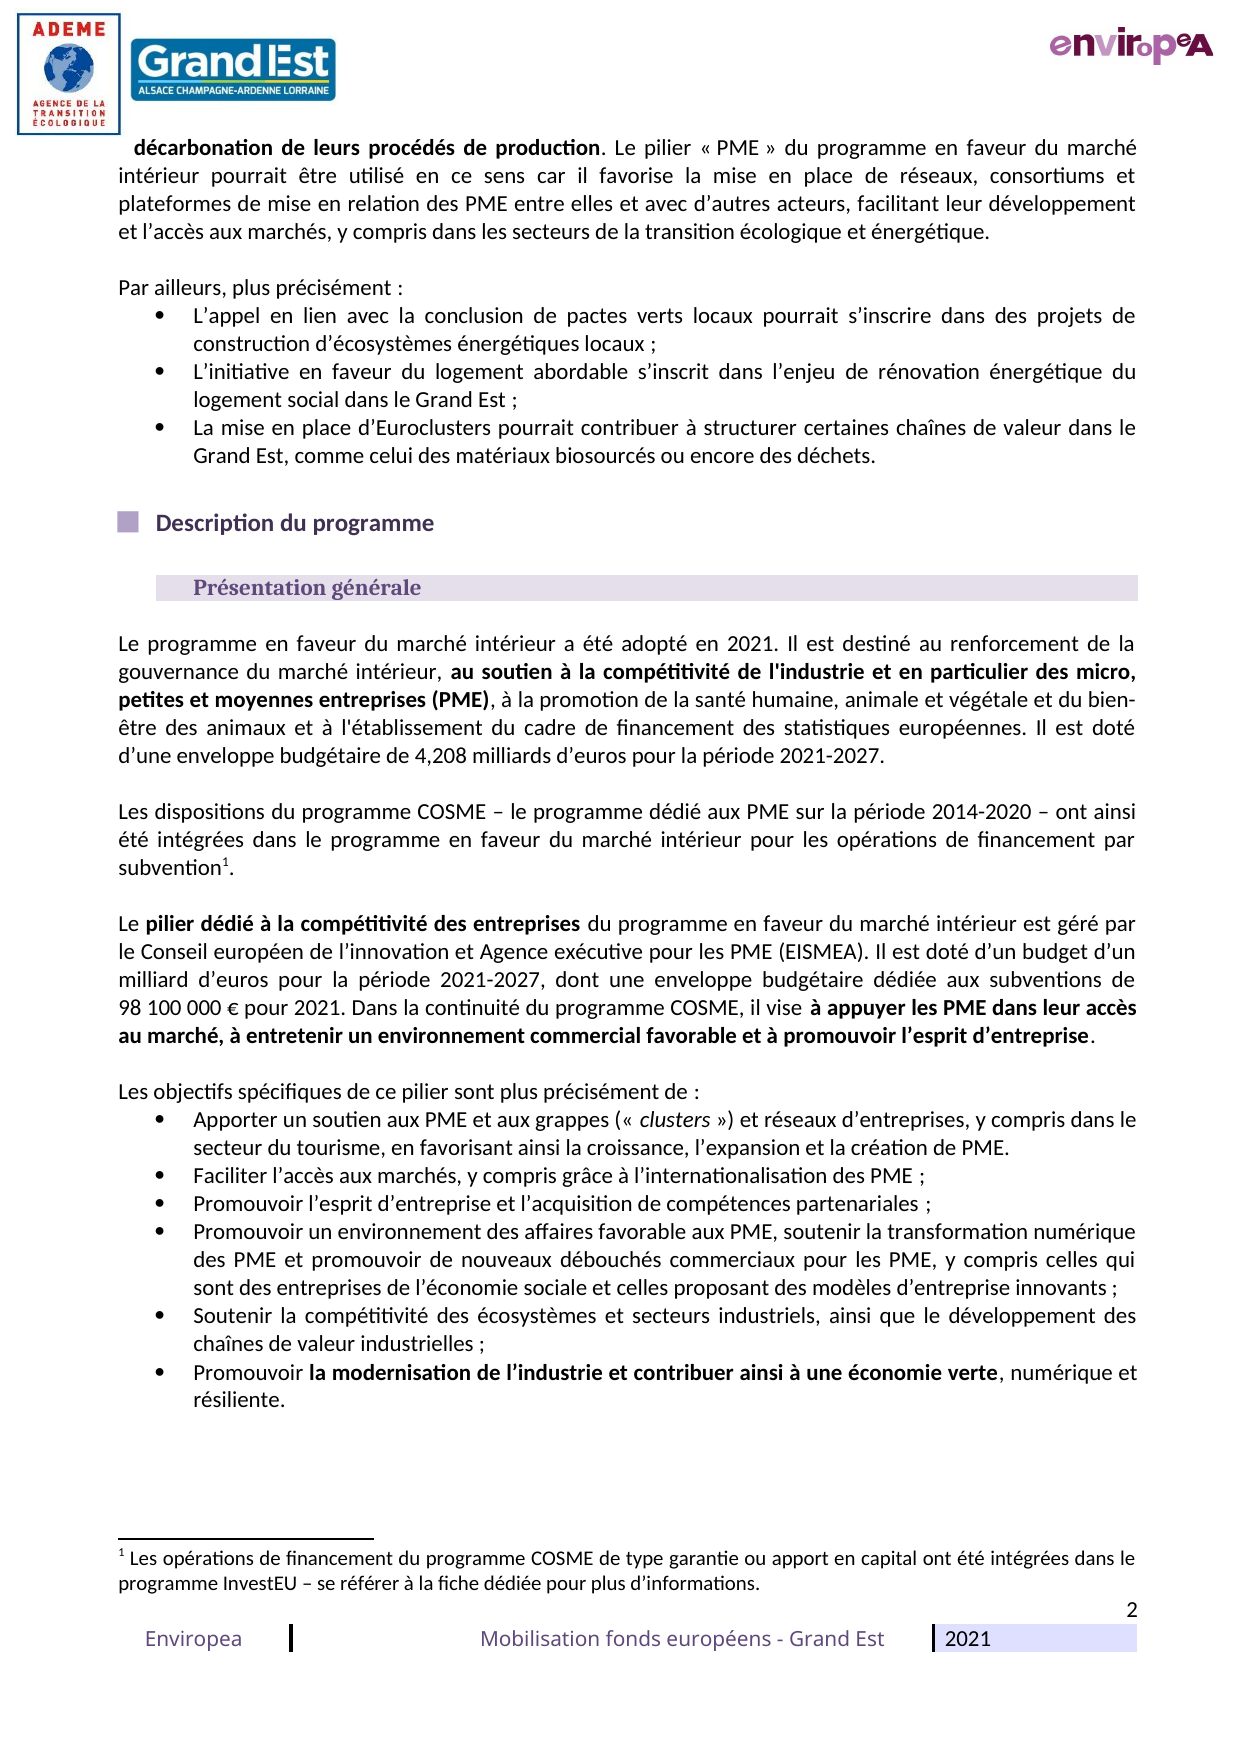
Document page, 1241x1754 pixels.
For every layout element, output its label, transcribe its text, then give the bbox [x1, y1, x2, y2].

text Le pilier dédié à la compétitivité des entreprises du programme en faveur du marché intérieur est géré par le Conseil européen de l’innovation et Agence exécutive pour les PME (EISMEA). Il est doté d’un budget d’un milliard d’euros pour la période 2021-2027, dont une enveloppe budgétaire dédiée aux subventions de 98 100 000 € pour 2021. Dans la continuité du programme COSME, il vise à appuyer les PME dans leur accès au marché, à entretenir un environnement commercial favorable et à promouvoir l’esprit d’entreprise. [118, 909, 1138, 1049]
list Promouvoir la modernisation de l’industrie et contribuer ainsi à une économie verte, numérique et résiliente. [156, 1358, 1138, 1414]
text Par ailleurs, plus précisément : [118, 273, 1138, 301]
list L’appel en lien avec la conclusion de pactes verts locaux pourrait s’inscrire dans des projets de construction d’écosystèmes énergétiques locaux ; [156, 301, 1138, 357]
list Apporter un soutien aux PME et aux grappes (« clusters ») et réseaux d’entreprises, y compris dans le secteur du tourisme, en favorisant ainsi la croissance, l’expansion et la création de PME. [156, 1105, 1138, 1161]
text Les objectifs spécifiques de ce pilier sont plus précisément de : [118, 1077, 1138, 1105]
text Le programme en faveur du marché intérieur a été adopté en 2021. Il est destiné au renforcement de la gouvernance du marché intérieur, au soutien à la compétitivité de l'industrie et en particulier des micro, petites et moyennes entreprises (PME), à la promotion de la santé humaine, animale et végétale et du bien-être des animaux et à l'établissement du cadre de financement des statistiques européennes. Il est doté d’une enveloppe budgétaire de 4,208 milliards d’euros pour la période 2021-2027. [118, 629, 1138, 769]
subtitle Présentation générale [156, 575, 1138, 601]
list Faciliter l’accès aux marchés, y compris grâce à l’internationalisation des PME ; [156, 1161, 1138, 1189]
picture [1050, 27, 1214, 65]
list L’initiative en faveur du logement abordable s’inscrit dans l’enjeu de rénovation énergétique du logement social dans le Grand Est ; [156, 357, 1138, 413]
text Les dispositions du programme COSME – le programme dédié aux PME sur la période 2014-2020 – ont ainsi été intégrées dans le programme en faveur du marché intérieur pour les opérations de financement par subvention. [118, 797, 1138, 881]
list Soutenir la compétitivité des écosystèmes et secteurs industriels, ainsi que le développement des chaînes de valeur industrielles ; [156, 1302, 1138, 1358]
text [118, 133, 1138, 245]
list La mise en place d’Euroclusters pourrait contribuer à structurer certaines chaînes de valeur dans le Grand Est, comme celui des matériaux biosourcés ou encore des déchets. [156, 413, 1138, 469]
list Description du programme [118, 507, 1138, 537]
list Promouvoir un environnement des affaires favorable aux PME, soutenir la transformation numérique des PME et promouvoir de nouveaux débouchés commerciaux pour les PME, y compris celles qui sont des entreprises de l’économie sociale et celles proposant des modèles d’entreprise innovants ; [156, 1217, 1138, 1302]
list Promouvoir l’esprit d’entreprise et l’acquisition de compétences partenariales ; [156, 1189, 1138, 1217]
picture [3, 8, 339, 139]
